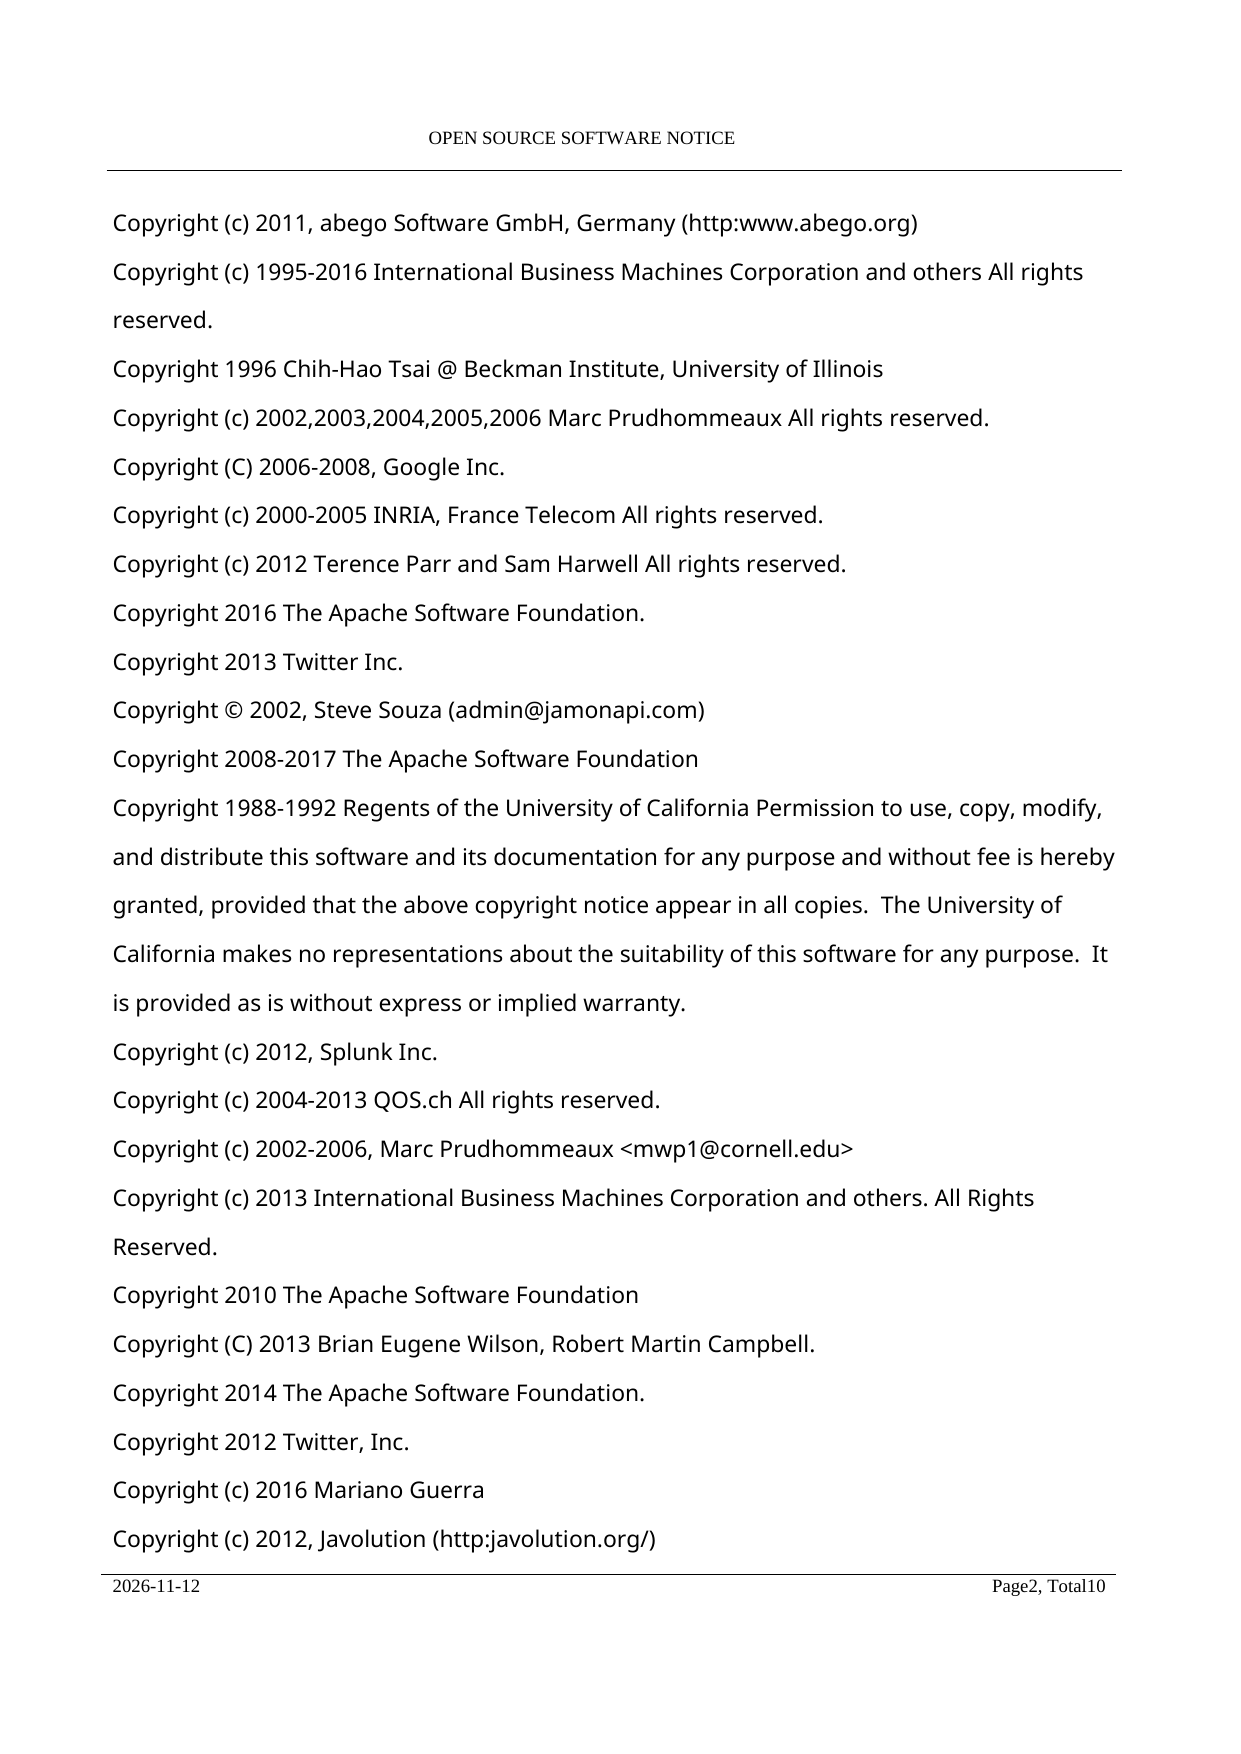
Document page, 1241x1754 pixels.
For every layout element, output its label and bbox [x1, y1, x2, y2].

text [112, 206, 1128, 1555]
